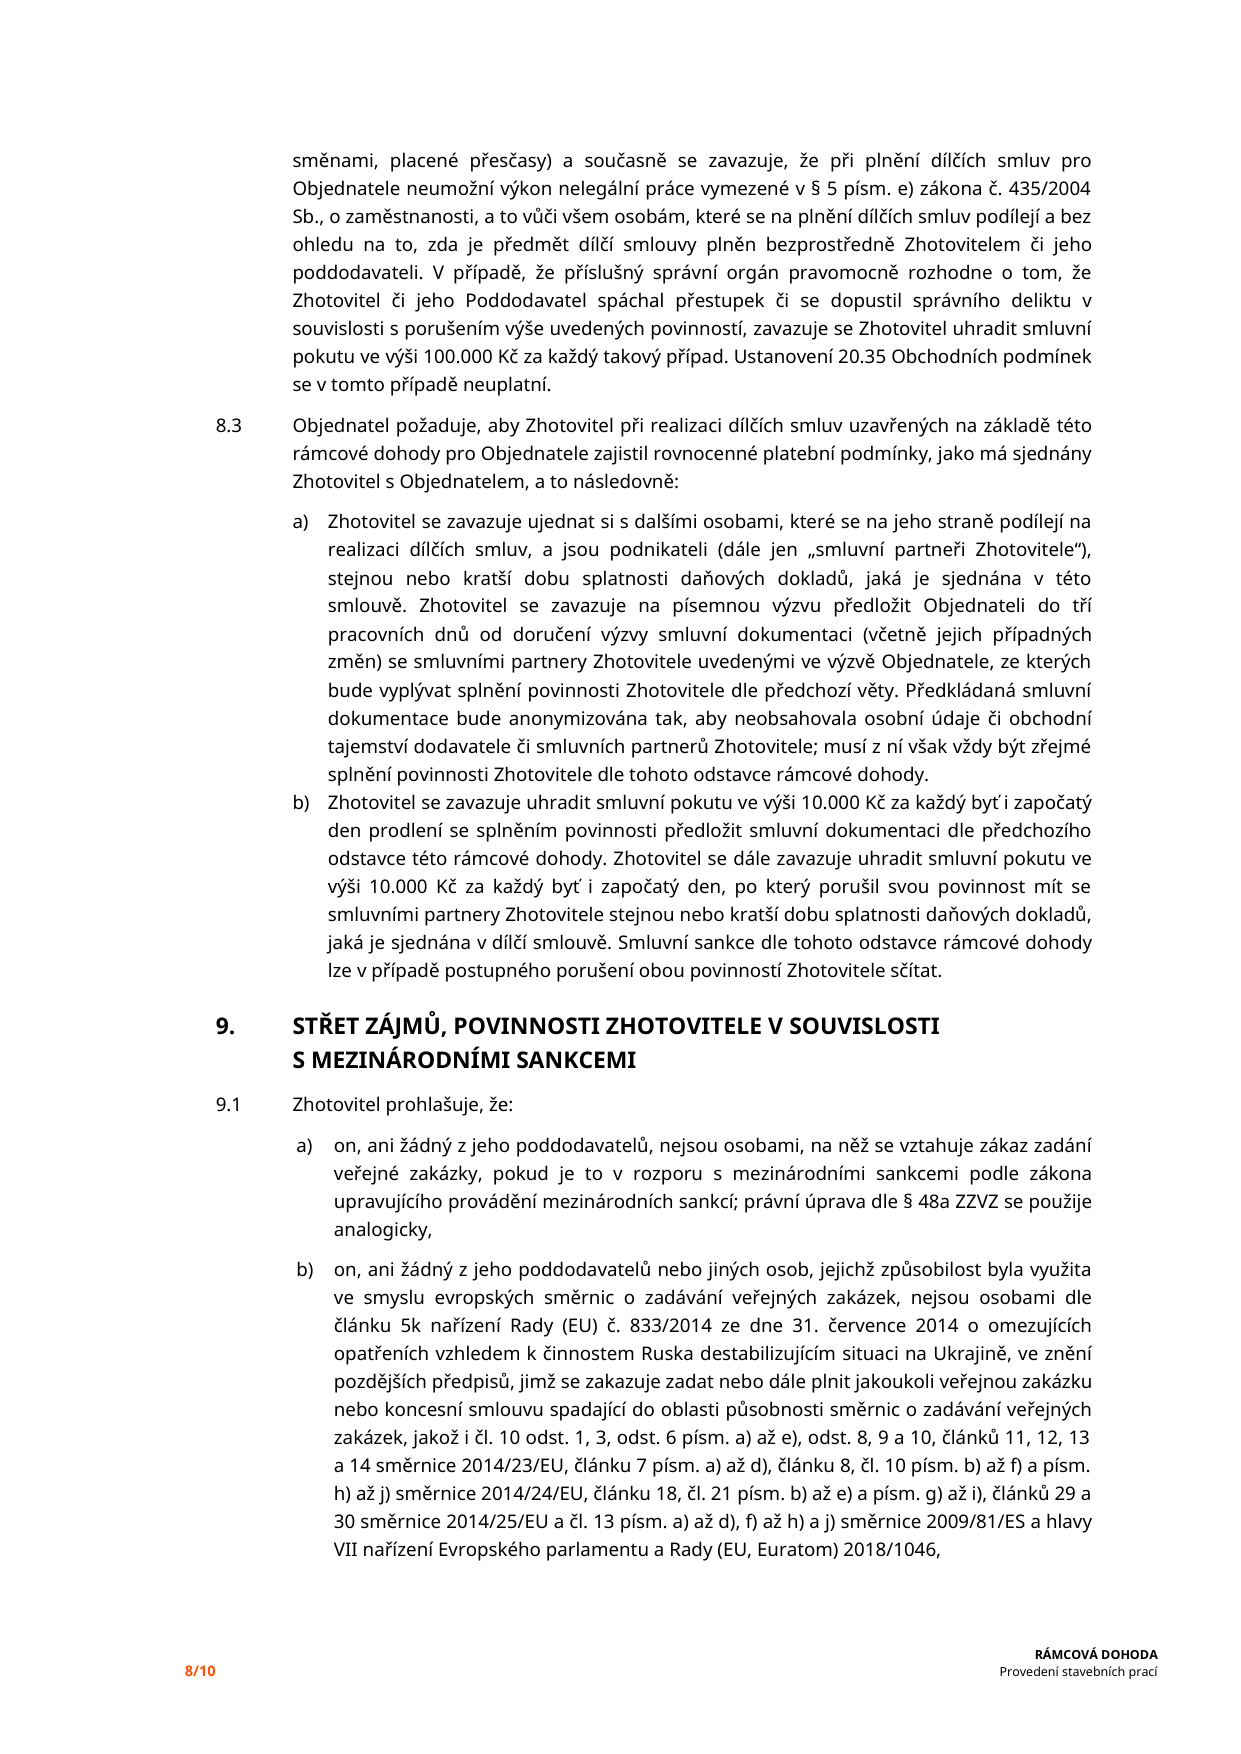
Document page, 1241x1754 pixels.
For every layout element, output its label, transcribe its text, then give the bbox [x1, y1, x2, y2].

text Zhotovitel prohlašuje, že: [216, 1091, 1093, 1117]
list on, ani žádný z jeho poddodavatelů, nejsou osobami, na něž se vztahuje zákaz zadání veřejné zakázky, pokud je to v rozporu s mezinárodními sankcemi podle zákona upravujícího provádění mezinárodních sankcí; právní úprava dle § 48a ZZVZ se použije analogicky, [296, 1132, 1093, 1241]
text Objednatel požaduje, aby Zhotovitel při realizaci dílčích smluv uzavřených na základě této rámcové dohody pro Objednatele zajistil rovnocenné platební podmínky, jako má sjednány Zhotovitel s Objednatelem, a to následovně: [216, 412, 1093, 494]
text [216, 147, 1093, 397]
list on, ani žádný z jeho poddodavatelů nebo jiných osob, jejichž způsobilost byla využita ve smyslu evropských směrnic o zadávání veřejných zakázek, nejsou osobami dle článku 5k nařízení Rady (EU) č. 833/2014 ze dne 31. července 2014 o omezujících opatřeních vzhledem k činnostem Ruska destabilizujícím situaci na Ukrajině, ve znění pozdějších předpisů, jimž se zakazuje zadat nebo dále plnit jakoukoli veřejnou zakázku nebo koncesní smlouvu spadající do oblasti působnosti směrnic o zadávání veřejných zakázek, jakož i čl. 10 odst. 1, 3, odst. 6 písm. a) až e), odst. 8, 9 a 10, článků 11, 12, 13 a 14 směrnice 2014/23/EU, článku 7 písm. a) až d), článku 8, čl. 10 písm. b) až f) a písm. h) až j) směrnice 2014/24/EU, článku 18, čl. 21 písm. b) až e) a písm. g) až i), článků 29 a 30 směrnice 2014/25/EU a čl. 13 písm. a) až d), f) až h) a j) směrnice 2009/81/ES a hlavy VII nařízení Evropského parlamentu a Rady (EU, Euratom) 2018/1046, [296, 1256, 1093, 1562]
text STŘET ZÁJMŮ, POVINNOSTI ZHOTOVITELE V SOUVISLOSTI S MEZINÁRODNÍMI SANKCEMI [216, 1010, 1093, 1076]
text Zhotovitel se zavazuje uhradit smluvní pokutu ve výši 10.000 Kč za každý byť i započatý den prodlení se splněním povinnosti předložit smluvní dokumentaci dle předchozího odstavce této rámcové dohody. Zhotovitel se dále zavazuje uhradit smluvní pokutu ve výši 10.000 Kč za každý byť i započatý den, po který porušil svou povinnost mít se smluvními partnery Zhotovitele stejnou nebo kratší dobu splatnosti daňových dokladů, jaká je sjednána v dílčí smlouvě. Smluvní sankce dle tohoto odstavce rámcové dohody lze v případě postupného porušení obou povinností Zhotovitele sčítat. [292, 789, 1093, 983]
list Zhotovitel se zavazuje ujednat si s dalšími osobami, které se na jeho straně podílejí na realizaci dílčích smluv, a jsou podnikateli (dále jen „smluvní partneři Zhotovitele“), stejnou nebo kratší dobu splatnosti daňových dokladů, jaká je sjednána v této smlouvě. Zhotovitel se zavazuje na písemnou výzvu předložit Objednateli do tří pracovních dnů od doručení výzvy smluvní dokumentaci (včetně jejich případných změn) se smluvními partnery Zhotovitele uvedenými ve výzvě Objednatele, ze kterých bude vyplývat splnění povinnosti Zhotovitele dle předchozí věty. Předkládaná smluvní dokumentace bude anonymizována tak, aby neobsahovala osobní údaje či obchodní tajemství dodavatele či smluvních partnerů Zhotovitele; musí z ní však vždy být zřejmé splnění povinnosti Zhotovitele dle tohoto odstavce rámcové dohody. [292, 509, 1093, 786]
